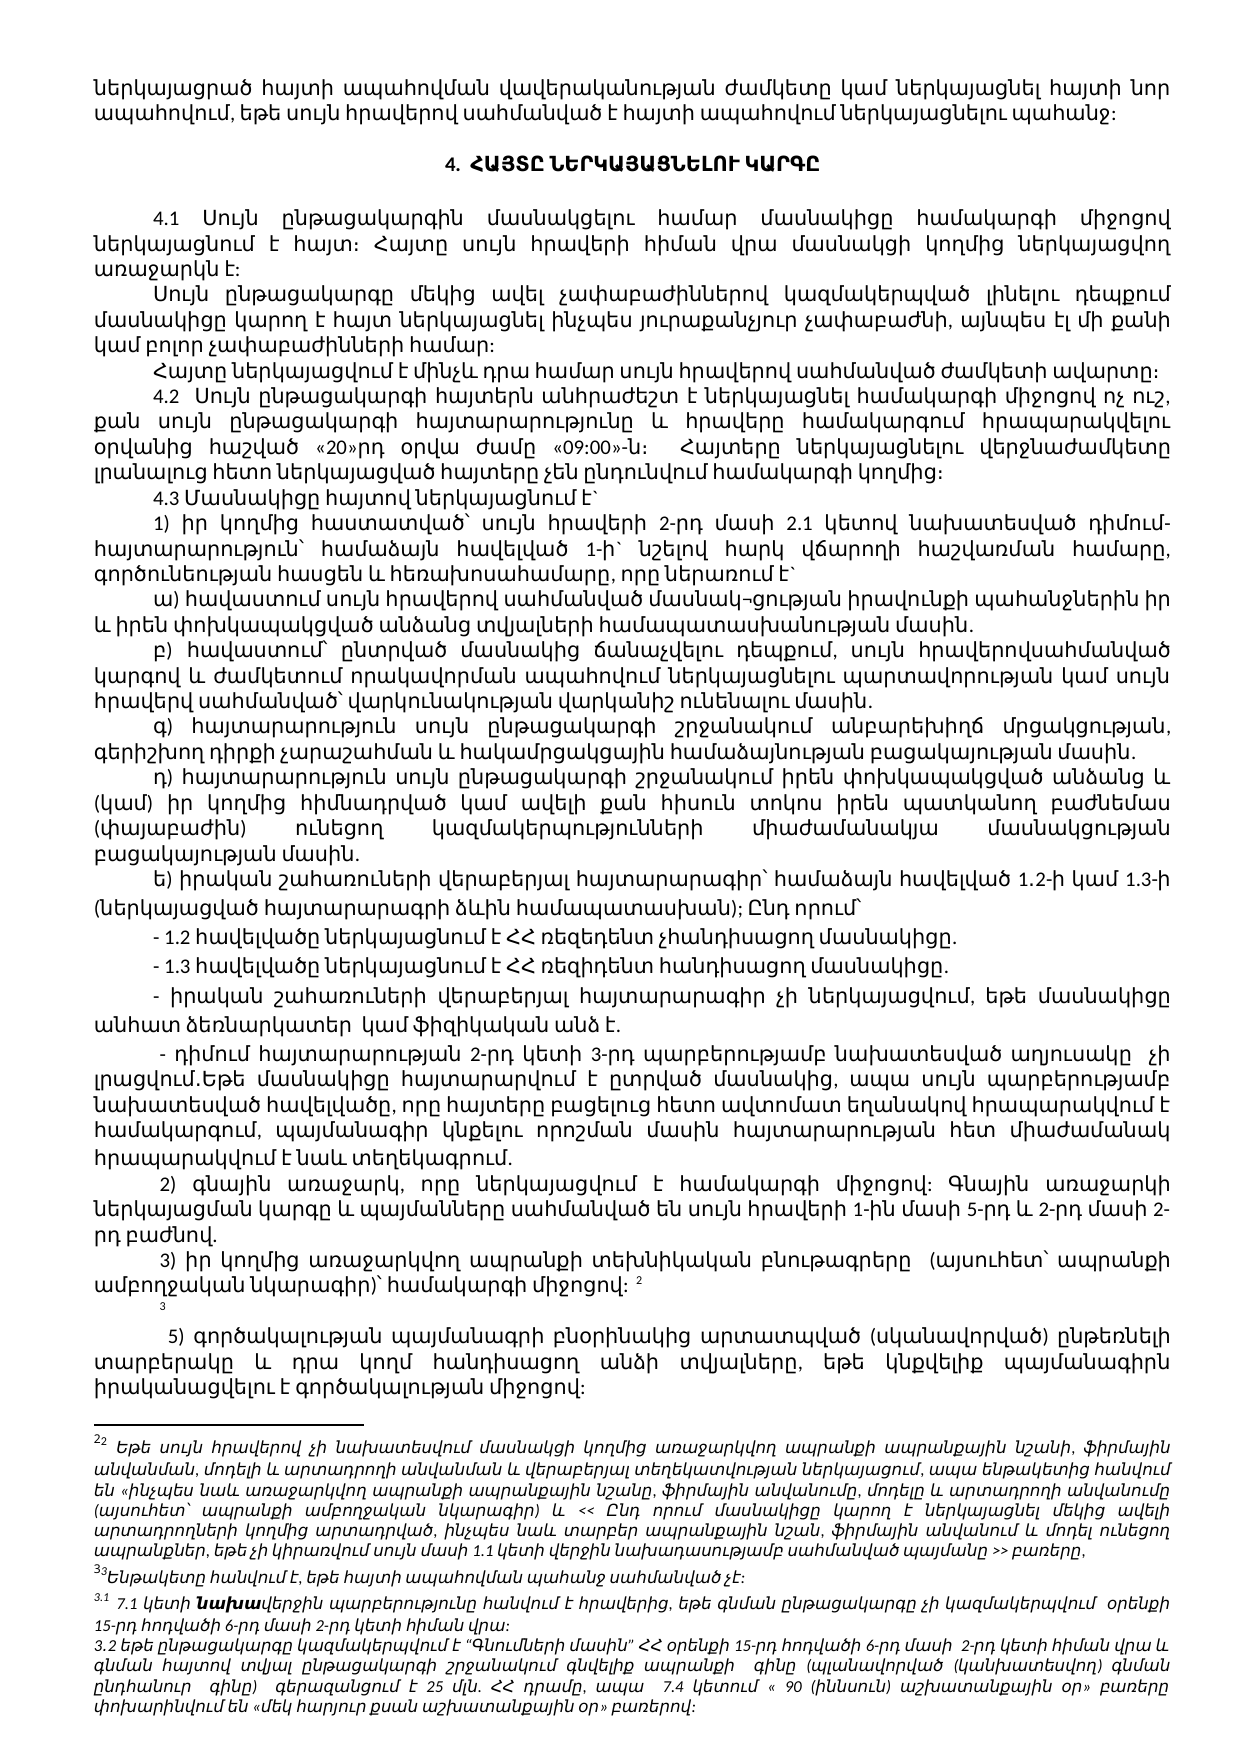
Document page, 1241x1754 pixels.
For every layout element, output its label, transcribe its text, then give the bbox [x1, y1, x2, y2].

text 5) գործակալության պայմանագրի բնօրինակից արտատպված (սկանավորված) ընթեռնելի տարբերակը և դրա կողմ հանդիսացող անձի տվյալները, եթե կնքվելիք պայմանագիրն իրականացվելու է գործակալության միջոցով: [94, 1323, 1171, 1400]
text 3) իր կողմից առաջարկվող ապրանքի տեխնիկական բնութագրերը (այսուհետ՝ ապրանքի ամբողջական նկարագիր)՝ համակարգի միջոցով: 2 [94, 1247, 1171, 1298]
text 4.3 Մասնակիցը հայտով ներկայացնում է` [94, 485, 1171, 510]
text - իրական շահառուների վերաբերյալ հայտարարագիր չի ներկայացվում, եթե մասնակիցը անհատ ձեռնարկատեր կամ ֆիզիկական անձ է. [94, 983, 1171, 1037]
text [94, 75, 1171, 126]
text ե) իրական շահառուների վերաբերյալ հայտարարագիր՝ համաձայն հավելված 1․2-ի կամ 1.3-ի (ներկայացված հայտարարագրի ձևին համապատասխան); Ընդ որում՝ [94, 866, 1171, 921]
text 4. ՀԱՅՏԸ ՆԵՐԿԱՅԱՑՆԵԼՈՒ ԿԱՐԳԸ [94, 151, 1171, 177]
text դ) հայտարարություն սույն ընթացակարգի շրջանակում իրեն փոխկապակցված անձանց և (կամ) իր կողմից հիմնադրված կամ ավելի քան հիսուն տոկոս իրեն պատկանող բաժնեմաս (փայաբաժին) ունեցող կազմակերպությունների միաժամանակյա մասնակցության բացակայության մասին. [94, 764, 1171, 866]
text գ) հայտարարություն սույն ընթացակարգի շրջանակում անբարեխիղճ մրցակցության, գերիշխող դիրքի չարաշահման և հակամրցակցային համաձայնության բացակայության մասին. [94, 714, 1171, 764]
text - 1.2 հավելվածը ներկայացնում է ՀՀ ռեզեդենտ չհանդիսացող մասնակիցը. [94, 924, 1171, 950]
text բ) հավաստում՝ ընտրված մասնակից ճանաչվելու դեպքում, սույն հրավերովսահմանված կարգով և ժամկետում որակավորման ապահովում ներկայացնելու պարտավորության կամ սույն հրավերվ սահմանված՝ վարկունակության վարկանիշ ունենալու մասին. [94, 637, 1171, 714]
text - դիմում հայտարարության 2-րդ կետի 3-րդ պարբերությամբ նախատեսված աղյուսակը չի լրացվում․Եթե մասնակիցը հայտարարվում է ըտրված մասնակից, ապա սույն պարբերությամբ նախատեսված հավելվածը, որը հայտերը բացելուց հետո ավտոմատ եղանակով հրապարակվում է համակարգում, պայմանագիր կնքելու որոշման մասին հայտարարության հետ միաժամանակ հրապարակվում է նաև տեղեկագրում. [94, 1041, 1171, 1171]
text ա) հավաստում սույն հրավերով սահմանված մասնակ¬ցության իրավունքի պահանջներին իր և իրեն փոխկապակցված անձանց տվյալների համապատասխանության մասին. [94, 587, 1171, 637]
text Սույն ընթացակարգը մեկից ավել չափաբաժիններով կազմակերպված լինելու դեպքում մասնակիցը կարող է հայտ ներկայացնել ինչպես յուրաքանչյուր չափաբաժնի, այնպես էլ մի քանի կամ բոլոր չափաբաժինների համար: [94, 282, 1171, 358]
text - 1.3 հավելվածը ներկայացնում է ՀՀ ռեզիդենտ հանդիսացող մասնակիցը. [94, 954, 1171, 979]
text 4.1 Սույն ընթացակարգին մասնակցելու համար մասնակիցը համակարգի միջոցով ներկայացնում է հայտ։ Հայտը սույն հրավերի հիման վրա մասնակցի կողմից ներկայացվող առաջարկն է: [94, 205, 1171, 282]
text Հայտը ներկայացվում է մինչև դրա համար սույն հրավերով սահմանված ժամկետի ավարտը։ [94, 358, 1171, 383]
text 3 [94, 1298, 1171, 1323]
text 2) գնային առաջարկ, որը ներկայացվում է համակարգի միջոցով: Գնային առաջարկի ներկայացման կարգը և պայմանները սահմանված են սույն հրավերի 1-ին մասի 5-րդ և 2-րդ մասի 2-րդ բաժնով. [94, 1171, 1171, 1247]
text 1) իր կողմից հաստատված՝ սույն հրավերի 2-րդ մասի 2.1 կետով նախատեսված դիմում-հայտարարություն՝ համաձայն հավելված 1-ի` նշելով հարկ վճարողի հաշվառման համարը, գործունեության հասցեն և հեռախոսահամարը, որը ներառում է` [94, 510, 1171, 587]
text 4.2 Սույն ընթացակարգի հայտերն անհրաժեշտ է ներկայացնել համակարգի միջոցով ոչ ուշ, քան սույն ընթացակարգի հայտարարությունը և հրավերը համակարգում հրապարակվելու օրվանից հաշված «20»րդ օրվա ժամը «09:00»-ն։ Հայտերը ներկայացնելու վերջնաժամկետը լրանալուց հետո ներկայացված հայտերը չեն ընդունվում համակարգի կողմից։ [94, 383, 1171, 485]
